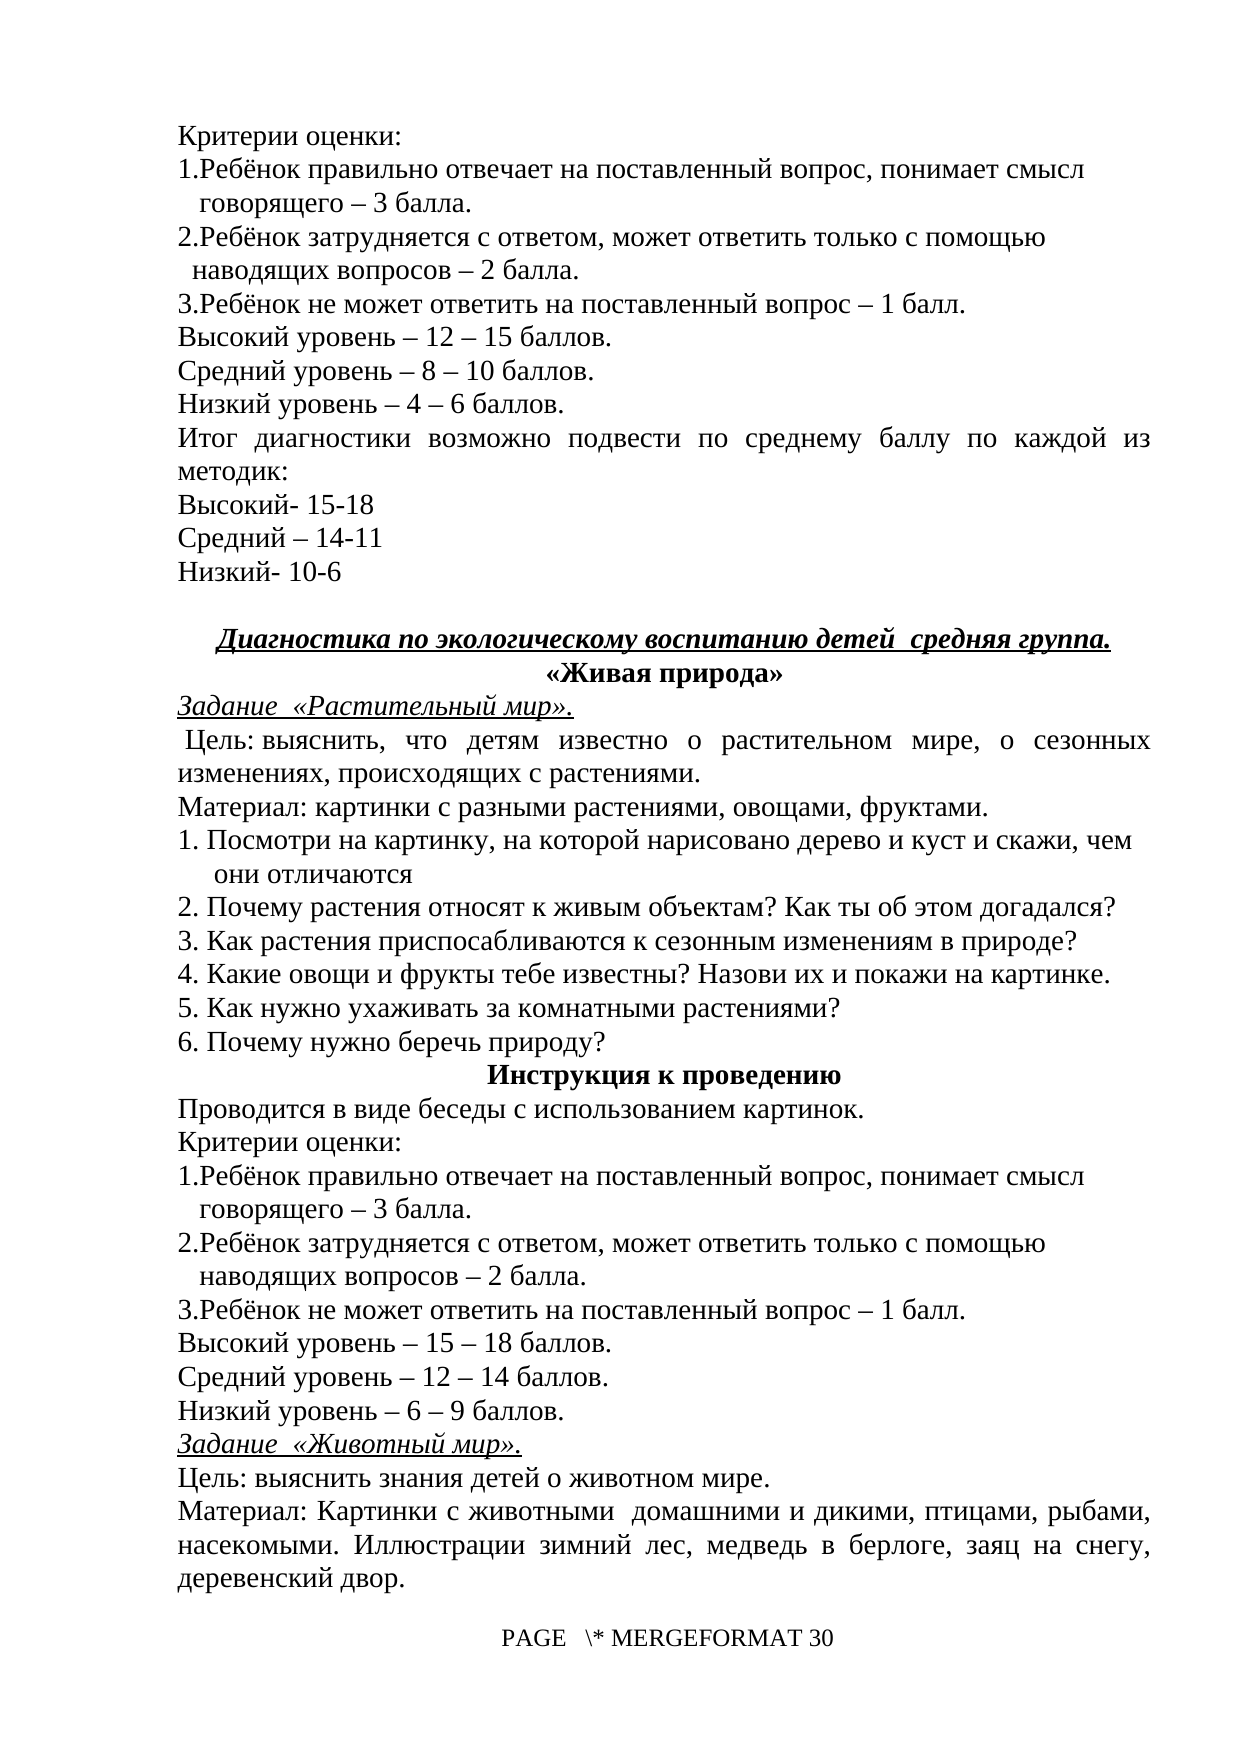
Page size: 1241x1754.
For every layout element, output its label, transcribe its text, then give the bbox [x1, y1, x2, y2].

text Критерии оценки: [177, 118, 1152, 152]
text Проводится в виде беседы с использованием картинок. [177, 1091, 1152, 1124]
text Высокий- 15-18 [177, 487, 1152, 521]
text они отличаются [177, 856, 1152, 889]
text 1.Ребёнок правильно отвечает на поставленный вопрос, понимает смысл [177, 1158, 1152, 1191]
text Задание «Растительный мир». [177, 688, 1152, 722]
text Средний уровень – 12 – 14 баллов. [177, 1359, 1152, 1393]
text наводящих вопросов – 2 балла. [177, 1258, 1152, 1292]
text Диагностика по экологическому воспитанию детей средняя группа. [177, 621, 1152, 655]
text 2. Почему растения относят к живым объектам? Как ты об этом догадался? [177, 889, 1152, 923]
text Цель: выяснить, что детям известно о растительном мире, о сезонных изменениях, происходящих с растениями. [177, 722, 1152, 789]
text Цель: выяснить знания детей о животном мире. [177, 1460, 1152, 1493]
text Высокий уровень – 15 – 18 баллов. [177, 1326, 1152, 1359]
text Материал: картинки с разными растениями, овощами, фруктами. [177, 789, 1152, 822]
text говорящего – 3 балла. [177, 185, 1152, 219]
text Низкий уровень – 4 – 6 баллов. [177, 386, 1152, 420]
text Инструкция к проведению [177, 1057, 1152, 1091]
text «Живая природа» [177, 655, 1152, 688]
text 4. Какие овощи и фрукты тебе известны? Назови их и покажи на картинке. [177, 957, 1152, 990]
text 2.Ребёнок затрудняется с ответом, может ответить только с помощью [177, 219, 1152, 252]
text 3.Ребёнок не может ответить на поставленный вопрос – 1 балл. [177, 286, 1152, 319]
text Низкий- 10-6 [177, 554, 1152, 588]
text 5. Как нужно ухаживать за комнатными растениями? [177, 990, 1152, 1024]
text 1.Ребёнок правильно отвечает на поставленный вопрос, понимает смысл [177, 152, 1152, 185]
text 6. Почему нужно беречь природу? [177, 1024, 1152, 1057]
text 1. Посмотри на картинку, на которой нарисовано дерево и куст и скажи, чем [177, 822, 1152, 856]
text 3. Как растения приспосабливаются к сезонным изменениям в природе? [177, 923, 1152, 957]
text Низкий уровень – 6 – 9 баллов. [177, 1393, 1152, 1426]
text говорящего – 3 балла. [177, 1191, 1152, 1225]
text наводящих вопросов – 2 балла. [177, 252, 1152, 286]
text Критерии оценки: [177, 1124, 1152, 1158]
text Высокий уровень – 12 – 15 баллов. [177, 319, 1152, 353]
text Средний уровень – 8 – 10 баллов. [177, 353, 1152, 386]
text Задание «Животный мир». [177, 1426, 1152, 1460]
text Средний – 14-11 [177, 521, 1152, 554]
text Итог диагностики возможно подвести по среднему баллу по каждой из методик: [177, 420, 1152, 487]
text 3.Ребёнок не может ответить на поставленный вопрос – 1 балл. [177, 1292, 1152, 1326]
text Материал: Картинки с животными домашними и дикими, птицами, рыбами, насекомыми. Иллюстрации зимний лес, медведь в берлоге, заяц на снегу, деревенский двор. [177, 1493, 1152, 1594]
text 2.Ребёнок затрудняется с ответом, может ответить только с помощью [177, 1225, 1152, 1258]
